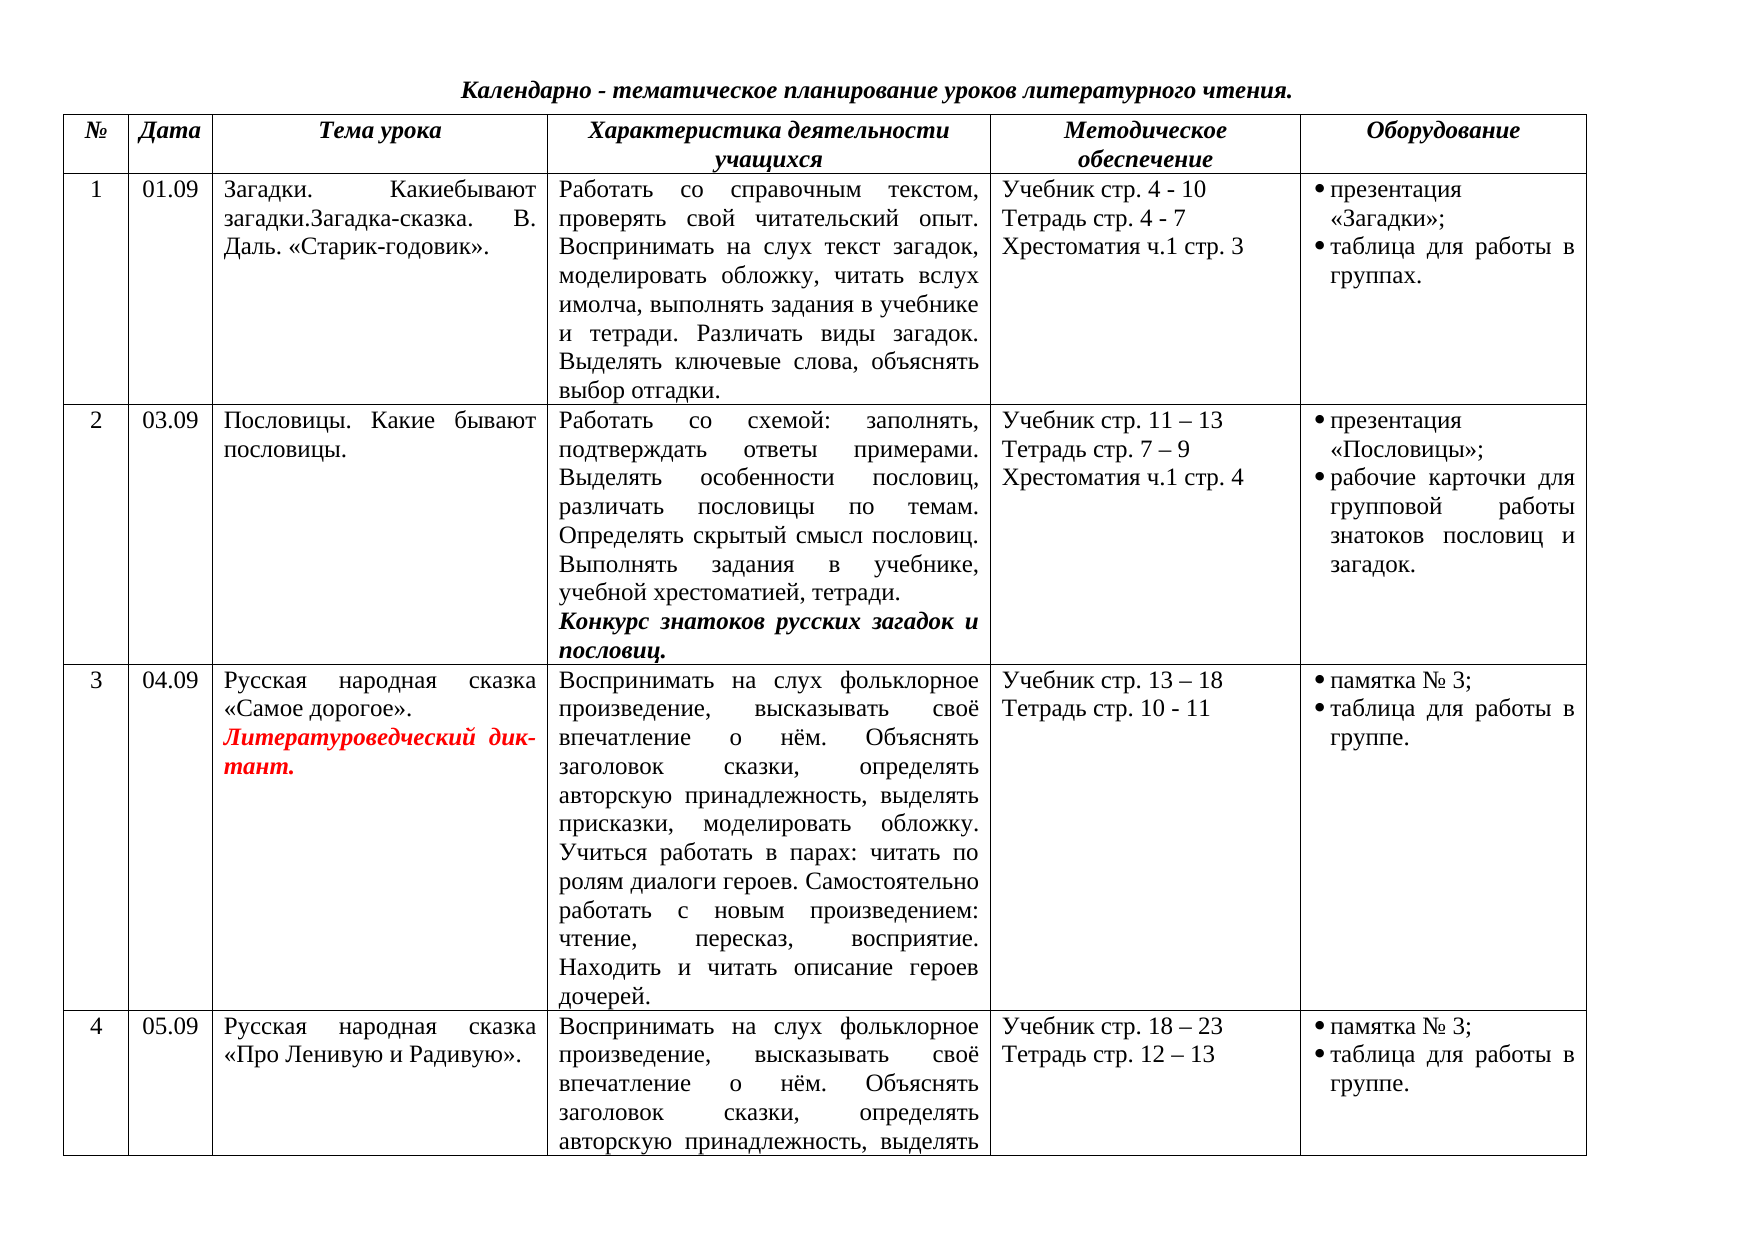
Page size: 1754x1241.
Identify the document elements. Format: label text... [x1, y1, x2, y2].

table_header Характеристика деятельности учащихся [548, 115, 990, 173]
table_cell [1301, 1011, 1586, 1154]
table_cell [991, 1011, 1300, 1154]
table_header Методическое обеспечение [991, 115, 1300, 173]
table_header Дата [129, 115, 212, 173]
table_cell 2 [64, 405, 128, 664]
table_cell Учебник стр. 13 – 18 Тетрадь стр. 10 - 11 [991, 665, 1300, 1010]
table_cell памятка № 3; таблица для работы в группе. [1301, 665, 1586, 1010]
table_cell Учебник стр. 4 - 10 Тетрадь стр. 4 - 7 Хрестоматия ч.1 стр. 3 [991, 174, 1300, 404]
table_cell 3 [64, 665, 128, 1010]
table_header Тема урока [213, 115, 547, 173]
table_cell 05.09 [129, 1011, 212, 1154]
table_cell Работать со справочным текстом, проверять свой читательский опыт. Воспринимать на слух текст загадок, моделировать обложку, читать вслух имолча, выполнять задания в учебнике и тетради. Различать виды загадок. Выделять ключевые слова, объяснять выбор отгадки. [548, 174, 990, 404]
table_cell Русская народная сказка «Самое дорогое». Литературоведческий дик-тант. [213, 665, 547, 1010]
table_cell 4 [64, 1011, 128, 1154]
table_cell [213, 1011, 547, 1154]
table_cell презентация «Пословицы»; рабочие карточки для групповой работы знатоков пословиц и загадок. [1301, 405, 1586, 664]
table_cell Загадки. Какиебывают загадки.Загадка-сказка. В. Даль. «Старик-годовик». [213, 174, 547, 404]
table_cell презентация «Загадки»; таблица для работы в группах. [1301, 174, 1586, 404]
table_cell 01.09 [129, 174, 212, 404]
table_cell Пословицы. Какие бывают пословицы. [213, 405, 547, 664]
table_header Оборудование [1301, 115, 1586, 173]
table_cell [548, 1011, 990, 1154]
table_cell 03.09 [129, 405, 212, 664]
table_cell 04.09 [129, 665, 212, 1010]
text Календарно - тематическое планирование уроков литературного чтения. [75, 75, 1679, 104]
table_cell Работать со схемой: заполнять, подтверждать ответы примерами. Выделять особенности пословиц, различать пословицы по темам. Определять скрытый смысл пословиц. Выполнять задания в учебнике, учебной хрестоматией, тетради. Конкурс знатоков русских загадок и пословиц. [548, 405, 990, 664]
table_cell Воспринимать на слух фольклорное произведение, высказывать своё впечатление о нём. Объяснять заголовок сказки, определять авторскую принадлежность, выделять присказки, моделировать обложку. Учиться работать в парах: читать по ролям диалоги героев. Самостоятельно работать с новым произведением: чтение, пересказ, восприятие. Находить и читать описание героев дочерей. [548, 665, 990, 1010]
table_cell 1 [64, 174, 128, 404]
table_header № [64, 115, 128, 173]
table_cell Учебник стр. 11 – 13 Тетрадь стр. 7 – 9 Хрестоматия ч.1 стр. 4 [991, 405, 1300, 664]
